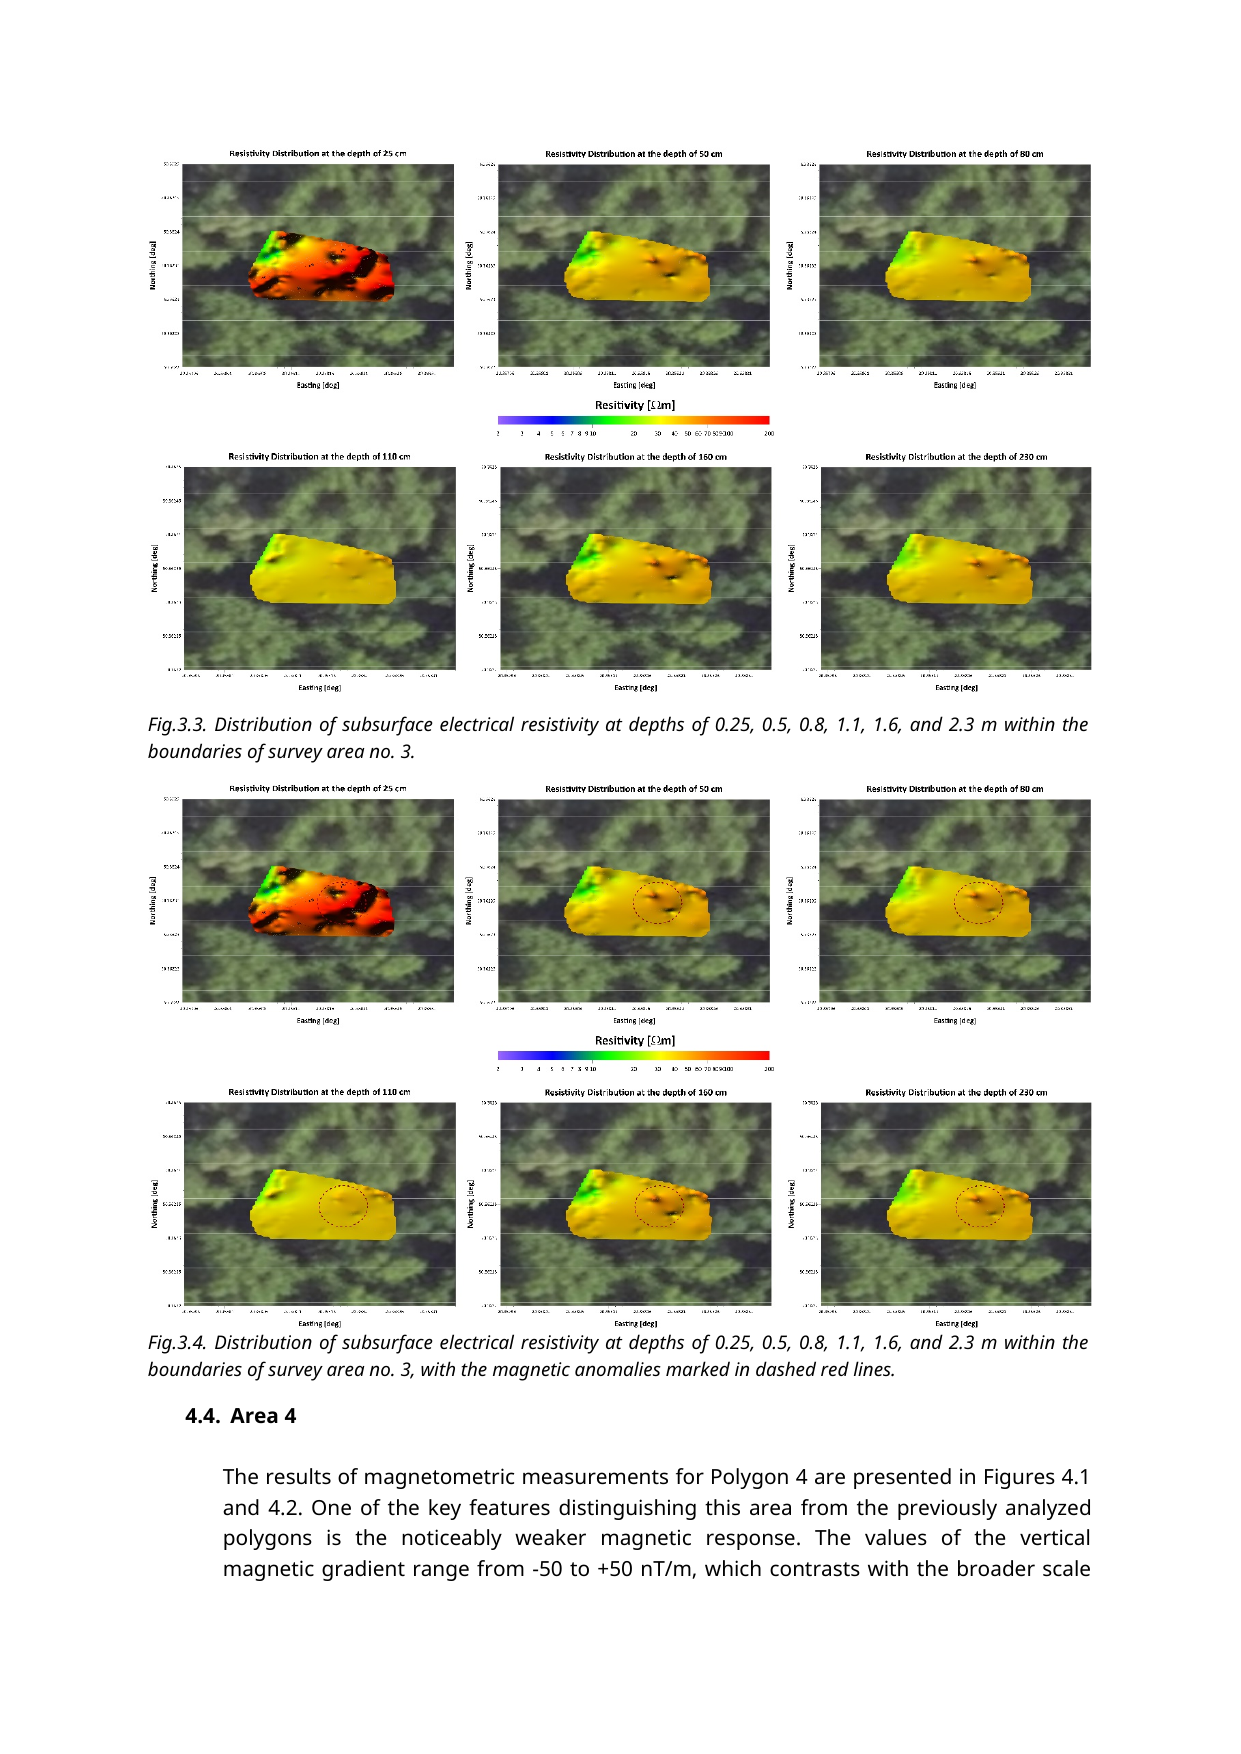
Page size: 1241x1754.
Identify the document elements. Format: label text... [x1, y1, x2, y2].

text Fig.3.3. Distribution of subsurface electrical resistivity at depths of 0.25, 0.5, 0.8, 1.1, 1.6, and 2.3 m within the boundaries of survey area no. 3. [148, 711, 1093, 764]
picture [147, 782, 1092, 1328]
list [223, 1462, 1093, 1582]
list Area 4 [185, 1401, 1093, 1429]
picture [147, 147, 1092, 692]
